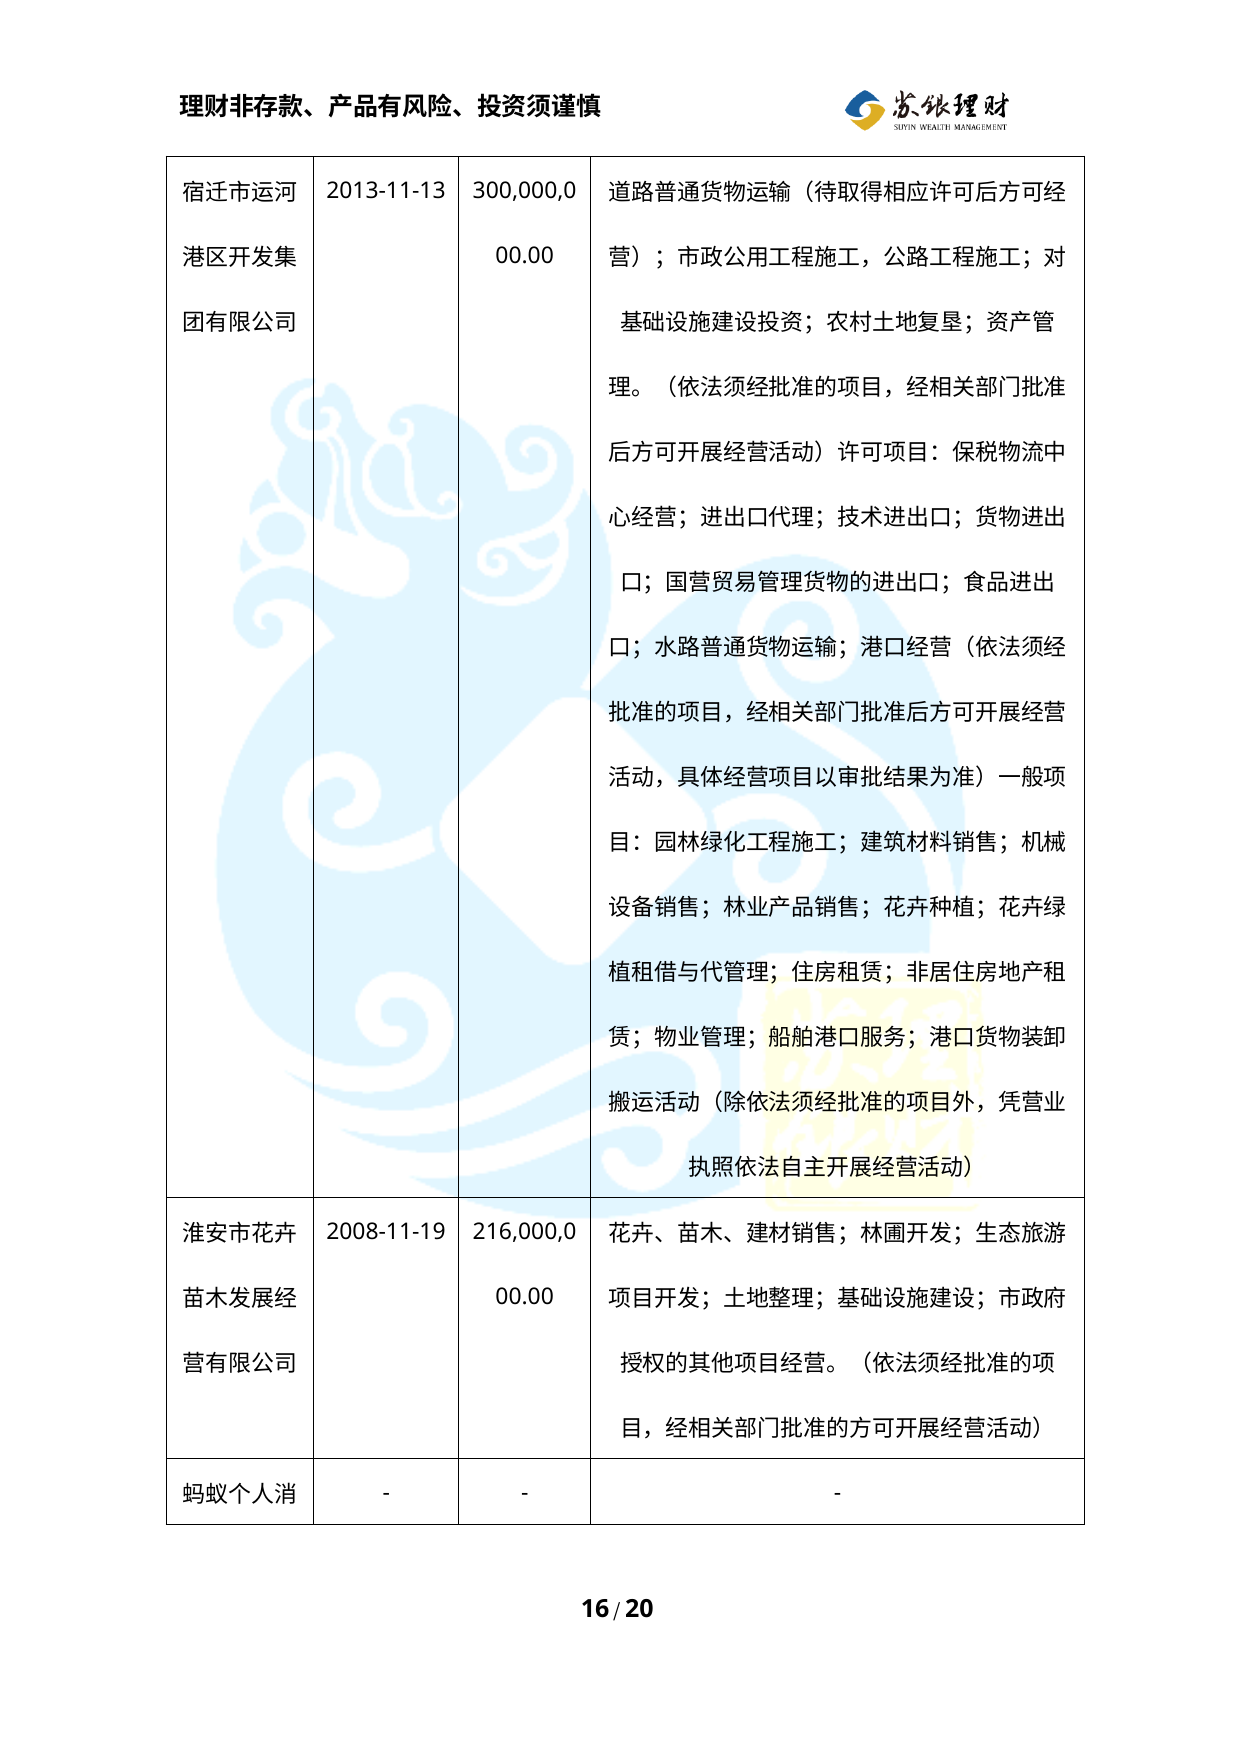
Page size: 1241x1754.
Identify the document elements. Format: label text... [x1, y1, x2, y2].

table_cell 2008-11-19 [314, 1198, 458, 1458]
table_cell 道路普通货物运输（待取得相应许可后方可经营）；市政公用工程施工，公路工程施工；对基础设施建设投资；农村土地复垦；资产管理。（依法须经批准的项目，经相关部门批准后方可开展经营活动）许可项目：保税物流中心经营；进出口代理；技术进出口；货物进出口；国营贸易管理货物的进出口；食品进出口；水路普通货物运输；港口经营（依法须经批准的项目，经相关部门批准后方可开展经营活动，具体经营项目以审批结果为准）一般项目：园林绿化工程施工；建筑材料销售；机械设备销售；林业产品销售；花卉种植；花卉绿植租借与代管理；住房租赁；非居住房地产租赁；物业管理；船舶港口服务；港口货物装卸搬运活动（除依法须经批准的项目外，凭营业执照依法自主开展经营活动） [591, 157, 1084, 1197]
table_cell 蚂蚁个人消费授信付款资产借款人 [167, 1459, 313, 1524]
table_cell - [314, 1459, 458, 1524]
table_cell 216,000,000.00 [459, 1198, 590, 1458]
table_cell - [459, 1459, 590, 1524]
table_cell 宿迁市运河港区开发集团有限公司 [167, 157, 313, 1197]
table_cell 300,000,000.00 [459, 157, 590, 1197]
table_cell 2013-11-13 [314, 157, 458, 1197]
table_cell - [591, 1459, 1084, 1524]
table_cell 花卉、苗木、建材销售；林圃开发；生态旅游项目开发；土地整理；基础设施建设；市政府授权的其他项目经营。（依法须经批准的项目，经相关部门批准的方可开展经营活动） [591, 1198, 1084, 1458]
picture [820, 72, 1039, 143]
table_cell 淮安市花卉苗木发展经营有限公司 [167, 1198, 313, 1458]
